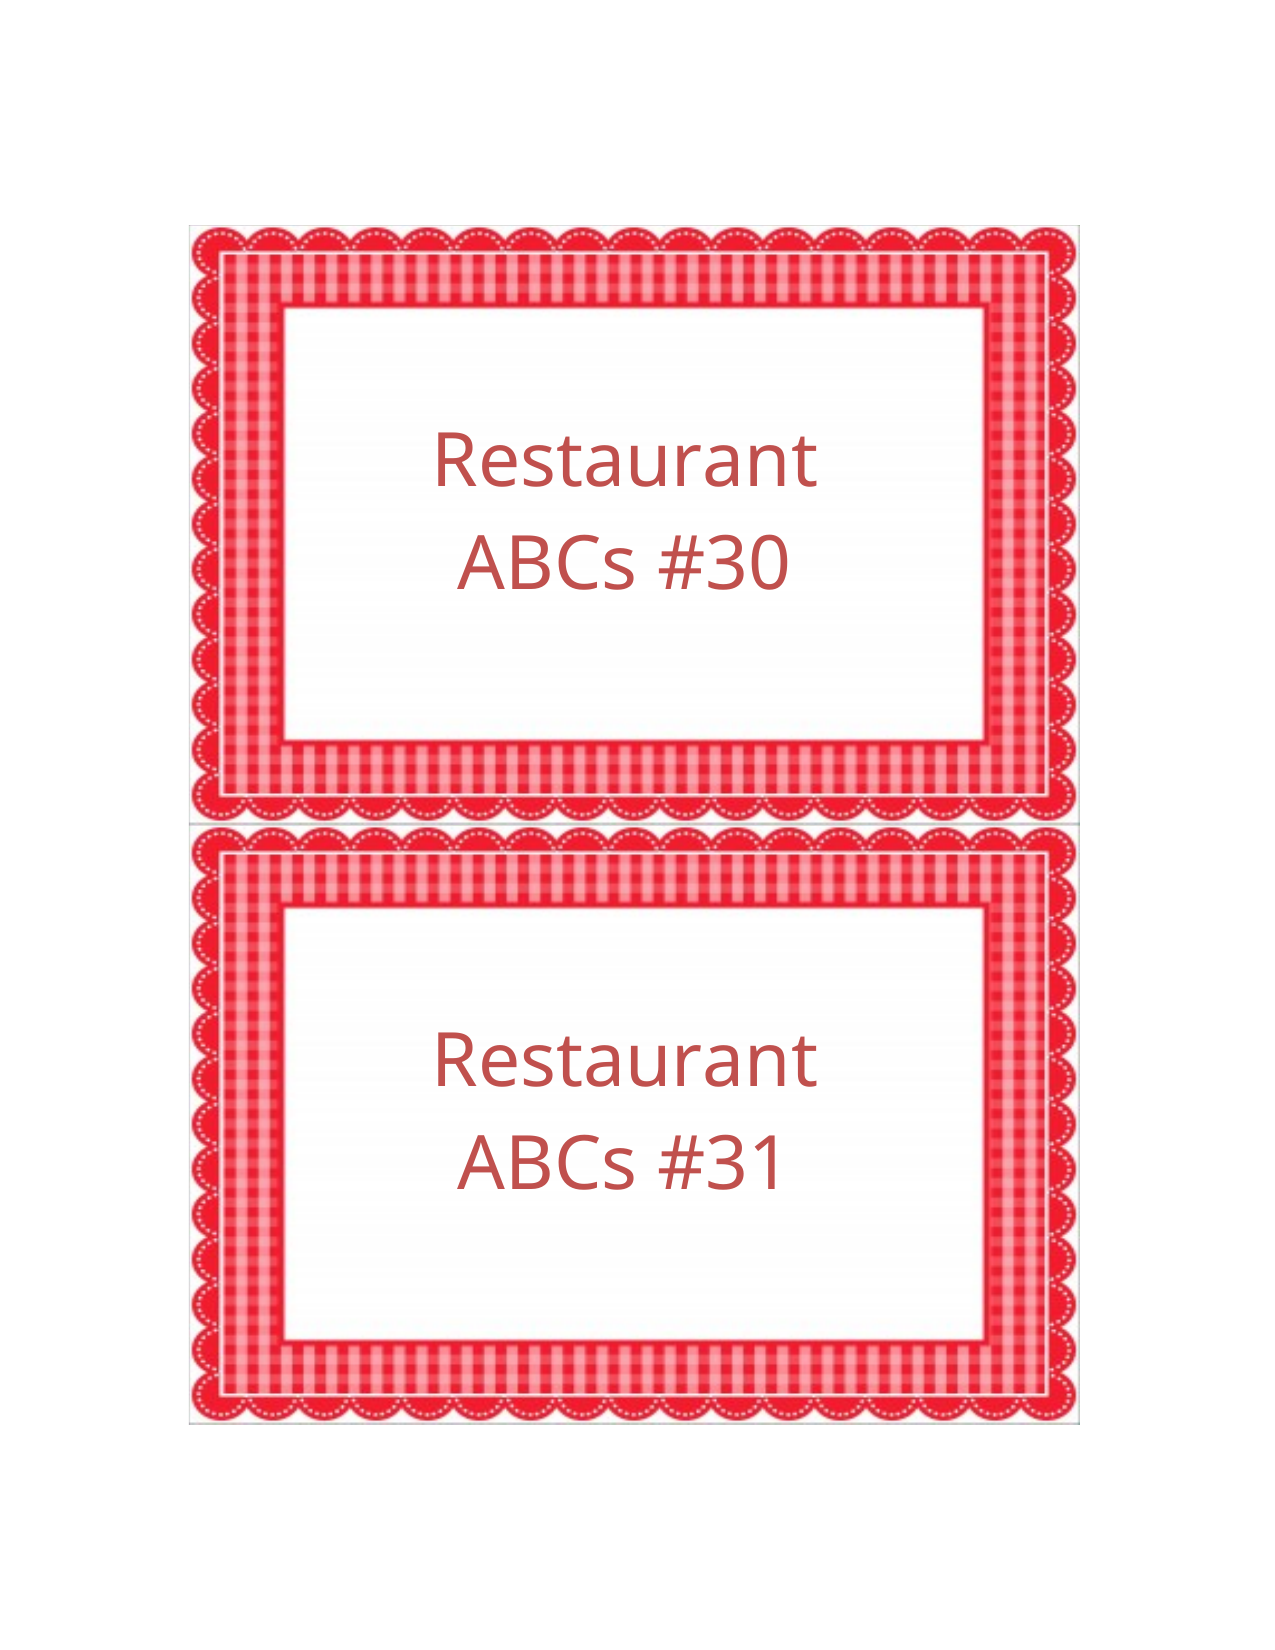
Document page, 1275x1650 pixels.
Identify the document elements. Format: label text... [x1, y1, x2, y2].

table_cell Restaurant ABCs #30 [186, 225, 1078, 825]
table_cell Restaurant ABCs #31 [186, 825, 1078, 1425]
